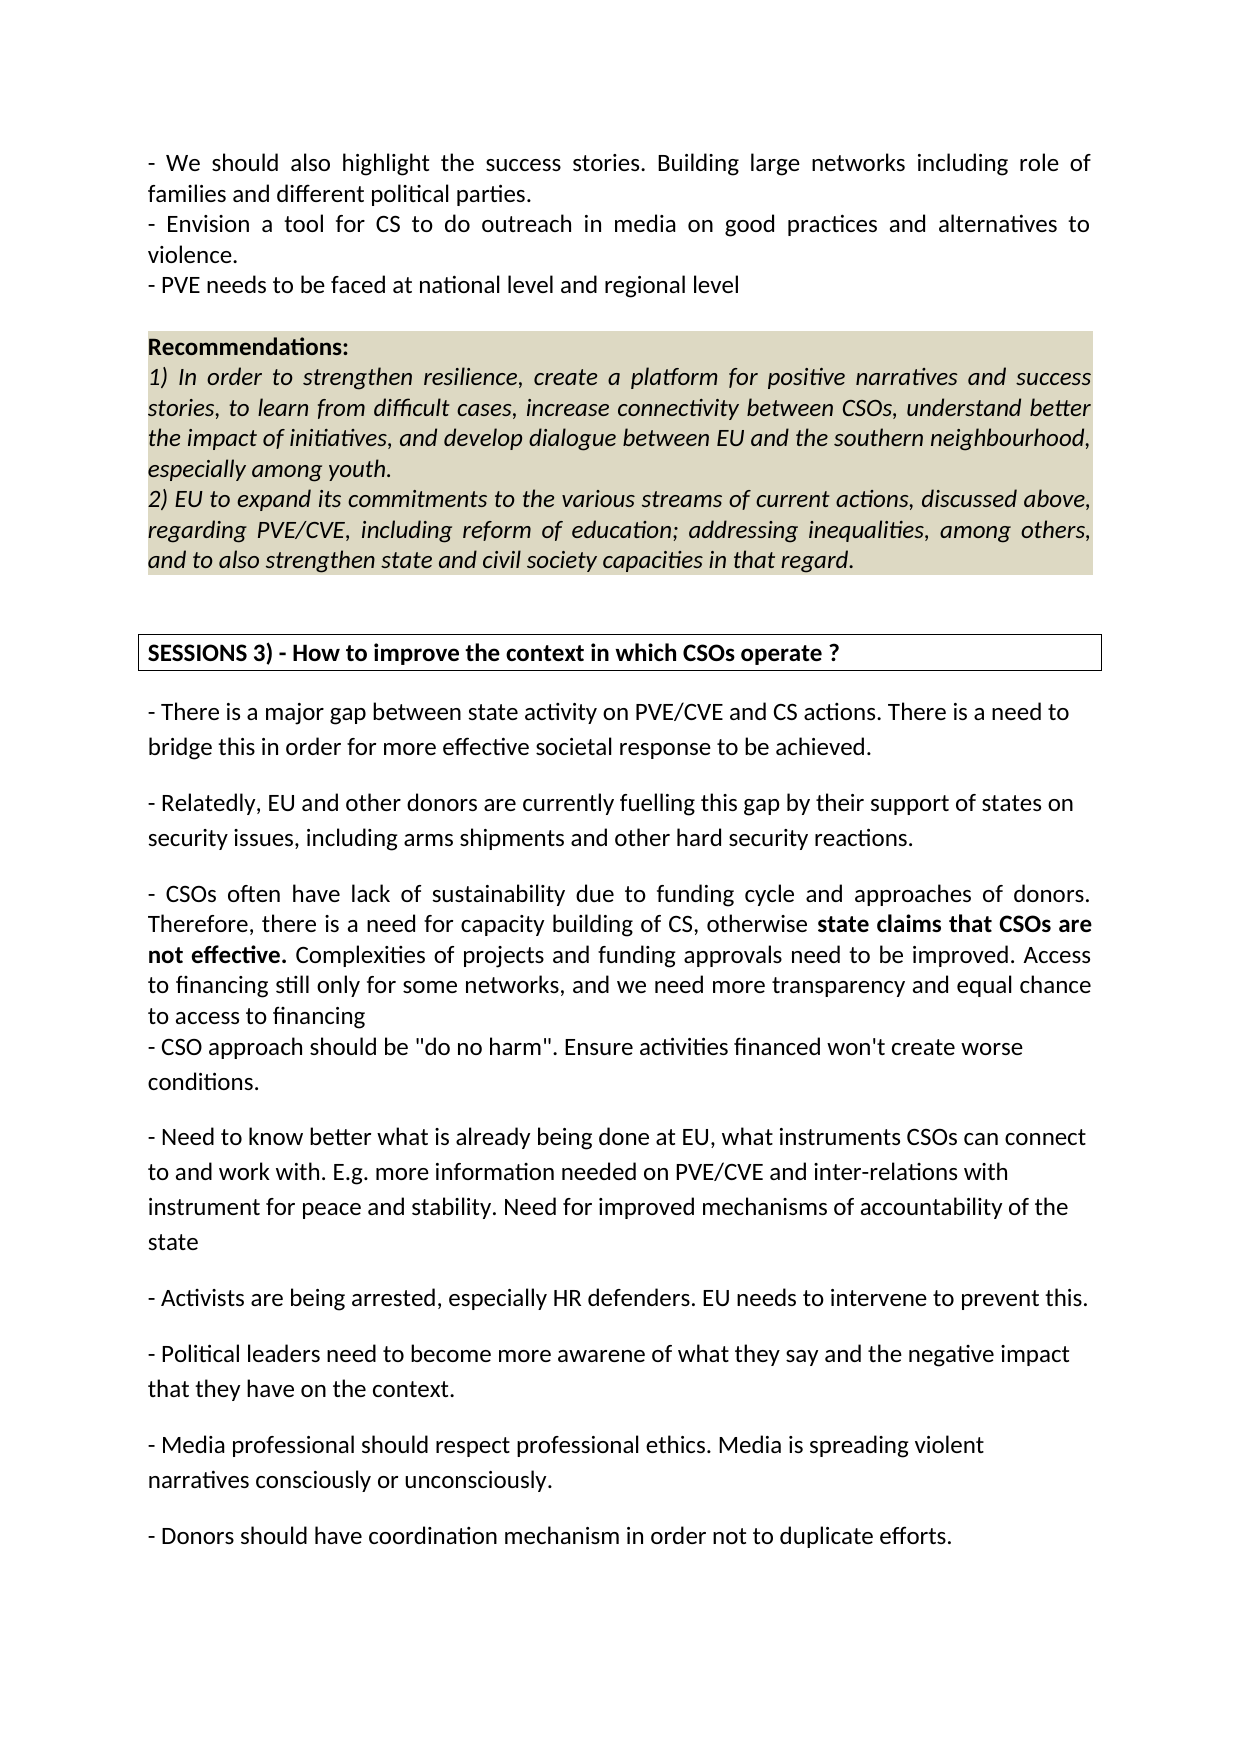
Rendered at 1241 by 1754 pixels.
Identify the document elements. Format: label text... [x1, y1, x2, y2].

text - Relatedly, EU and other donors are currently fuelling this gap by their support of states on security issues, including arms shipments and other hard security reactions. [148, 787, 1093, 853]
text 1) In order to strengthen resilience, create a platform for positive narratives and success stories, to learn from difficult cases, increase connectivity between CSOs, understand better the impact of initiatives, and develop dialogue between EU and the southern neighbourhood, especially among youth. [148, 361, 1093, 483]
text - Need to know better what is already being done at EU, what instruments CSOs can connect to and work with. E.g. more information needed on PVE/CVE and inter-relations with instrument for peace and stability. Need for improved mechanisms of accountability of the state [148, 1121, 1093, 1257]
text SESSIONS 3) - How to improve the context in which CSOs operate ? [139, 635, 1101, 670]
text Recommendations: [148, 331, 1093, 361]
text - There is a major gap between state activity on PVE/CVE and CS actions. There is a need to bridge this in order for more effective societal response to be achieved. [148, 696, 1093, 762]
text - Activists are being arrested, especially HR defenders. EU needs to intervene to prevent this. [148, 1282, 1093, 1313]
text - CSO approach should be "do no harm". Ensure activities financed won't create worse conditions. [148, 1031, 1093, 1096]
text - We should also highlight the success stories. Building large networks including role of families and different political parties. [148, 148, 1093, 209]
text - Donors should have coordination mechanism in order not to duplicate efforts. [148, 1520, 1093, 1550]
text - Envision a tool for CS to do outreach in media on good practices and alternatives to violence. [148, 209, 1093, 270]
text 2) EU to expand its commitments to the various streams of current actions, discussed above, regarding PVE/CVE, including reform of education; addressing inequalities, among others, and to also strengthen state and civil society capacities in that regard. [148, 483, 1093, 575]
text - Media professional should respect professional ethics. Media is spreading violent narratives consciously or unconsciously. [148, 1429, 1093, 1494]
text - CSOs often have lack of sustainability due to funding cycle and approaches of donors. Therefore, there is a need for capacity building of CS, otherwise state claims that CSOs are not effective. Complexities of projects and funding approvals need to be improved. Access to financing still only for some networks, and we need more transparency and equal chance to access to financing [148, 878, 1093, 1031]
text - Political leaders need to become more awarene of what they say and the negative impact that they have on the context. [148, 1338, 1093, 1404]
text - PVE needs to be faced at national level and regional level [148, 270, 1093, 300]
